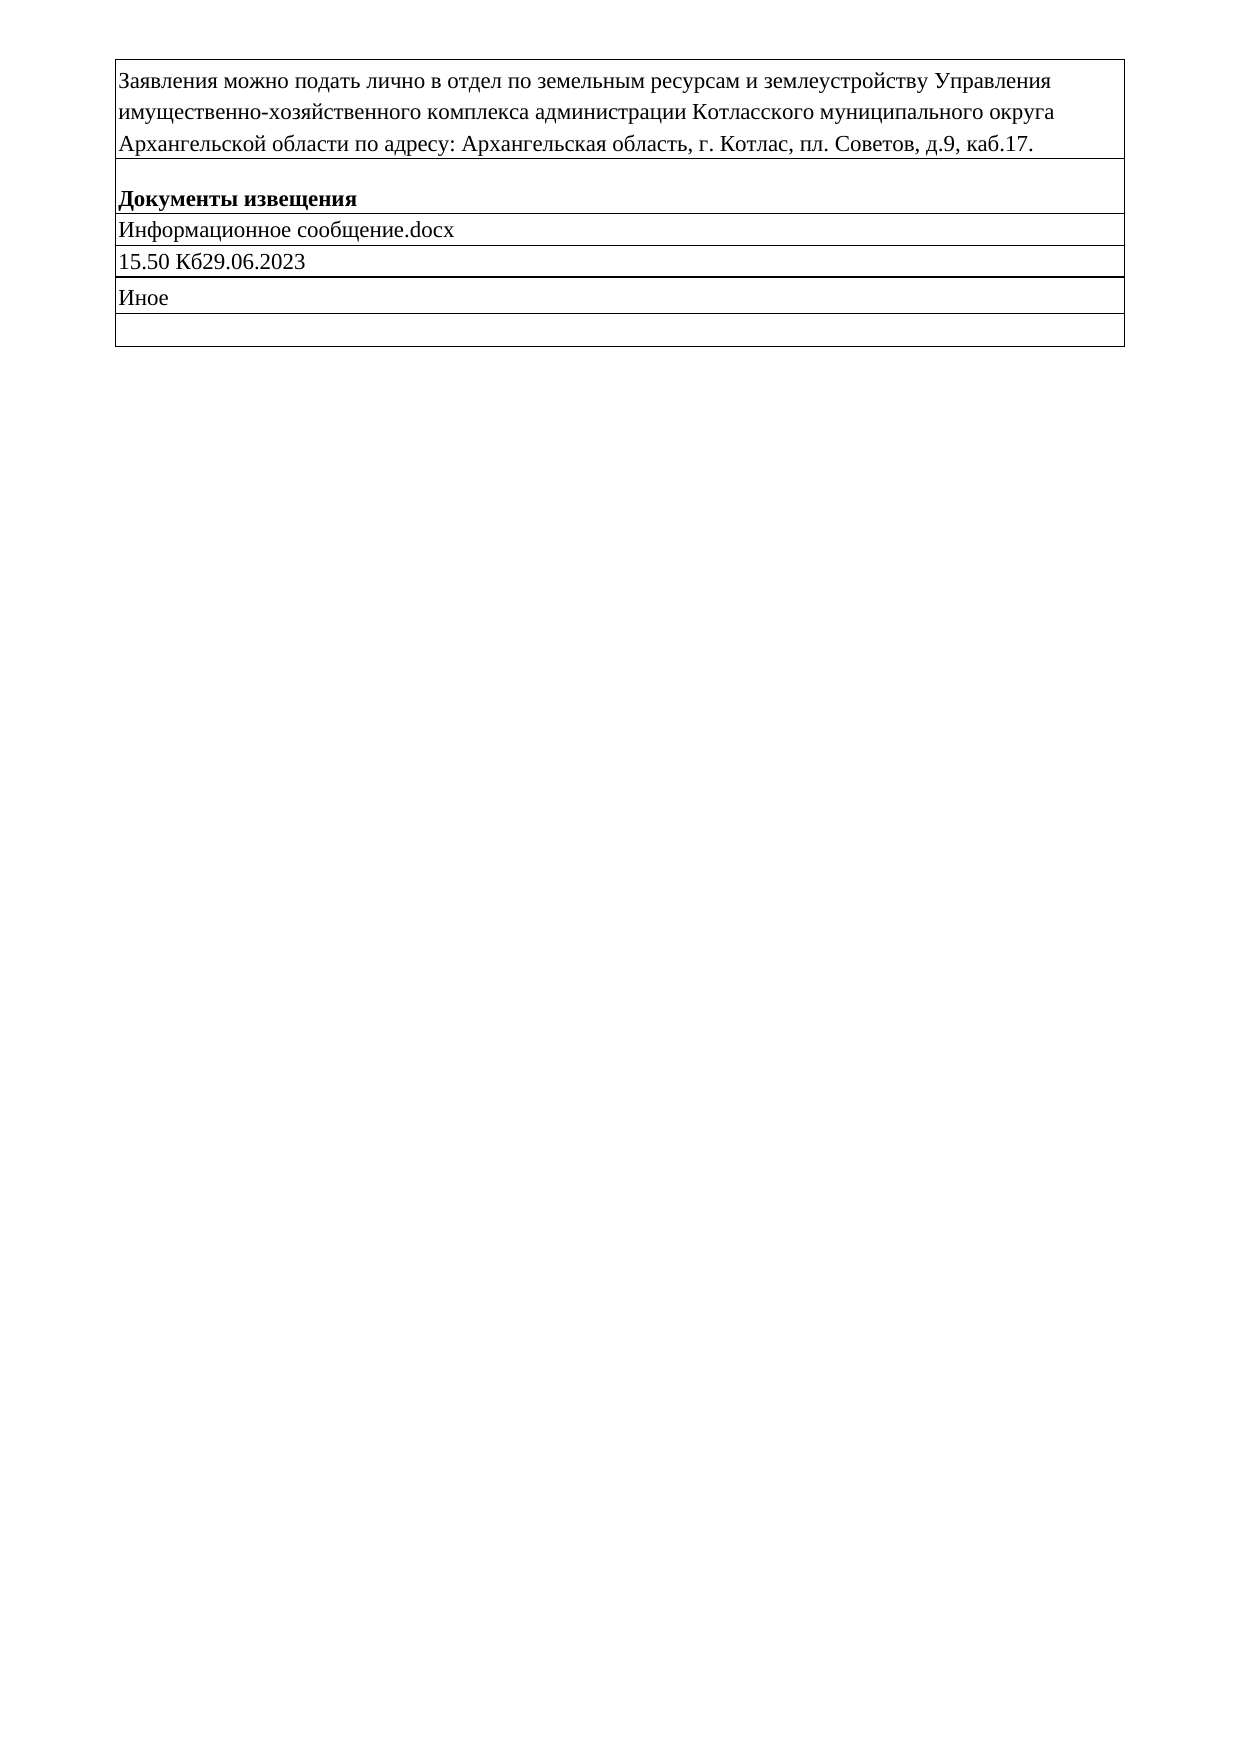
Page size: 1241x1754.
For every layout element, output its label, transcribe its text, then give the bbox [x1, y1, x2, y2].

text Заявления можно подать лично в отдел по земельным ресурсам и землеустройству Управления имущественно-хозяйственного комплекса администрации Котласского муниципального округа Архангельской области по адресу: Архангельская область, г. Котлас, пл. Советов, д.9, каб.17. [116, 60, 1124, 158]
text Документы извещения [116, 159, 1124, 213]
text Информационное сообщение.docx [116, 214, 1124, 245]
text Иное [116, 278, 1124, 313]
text 15.50 Кб29.06.2023 [116, 246, 1124, 276]
